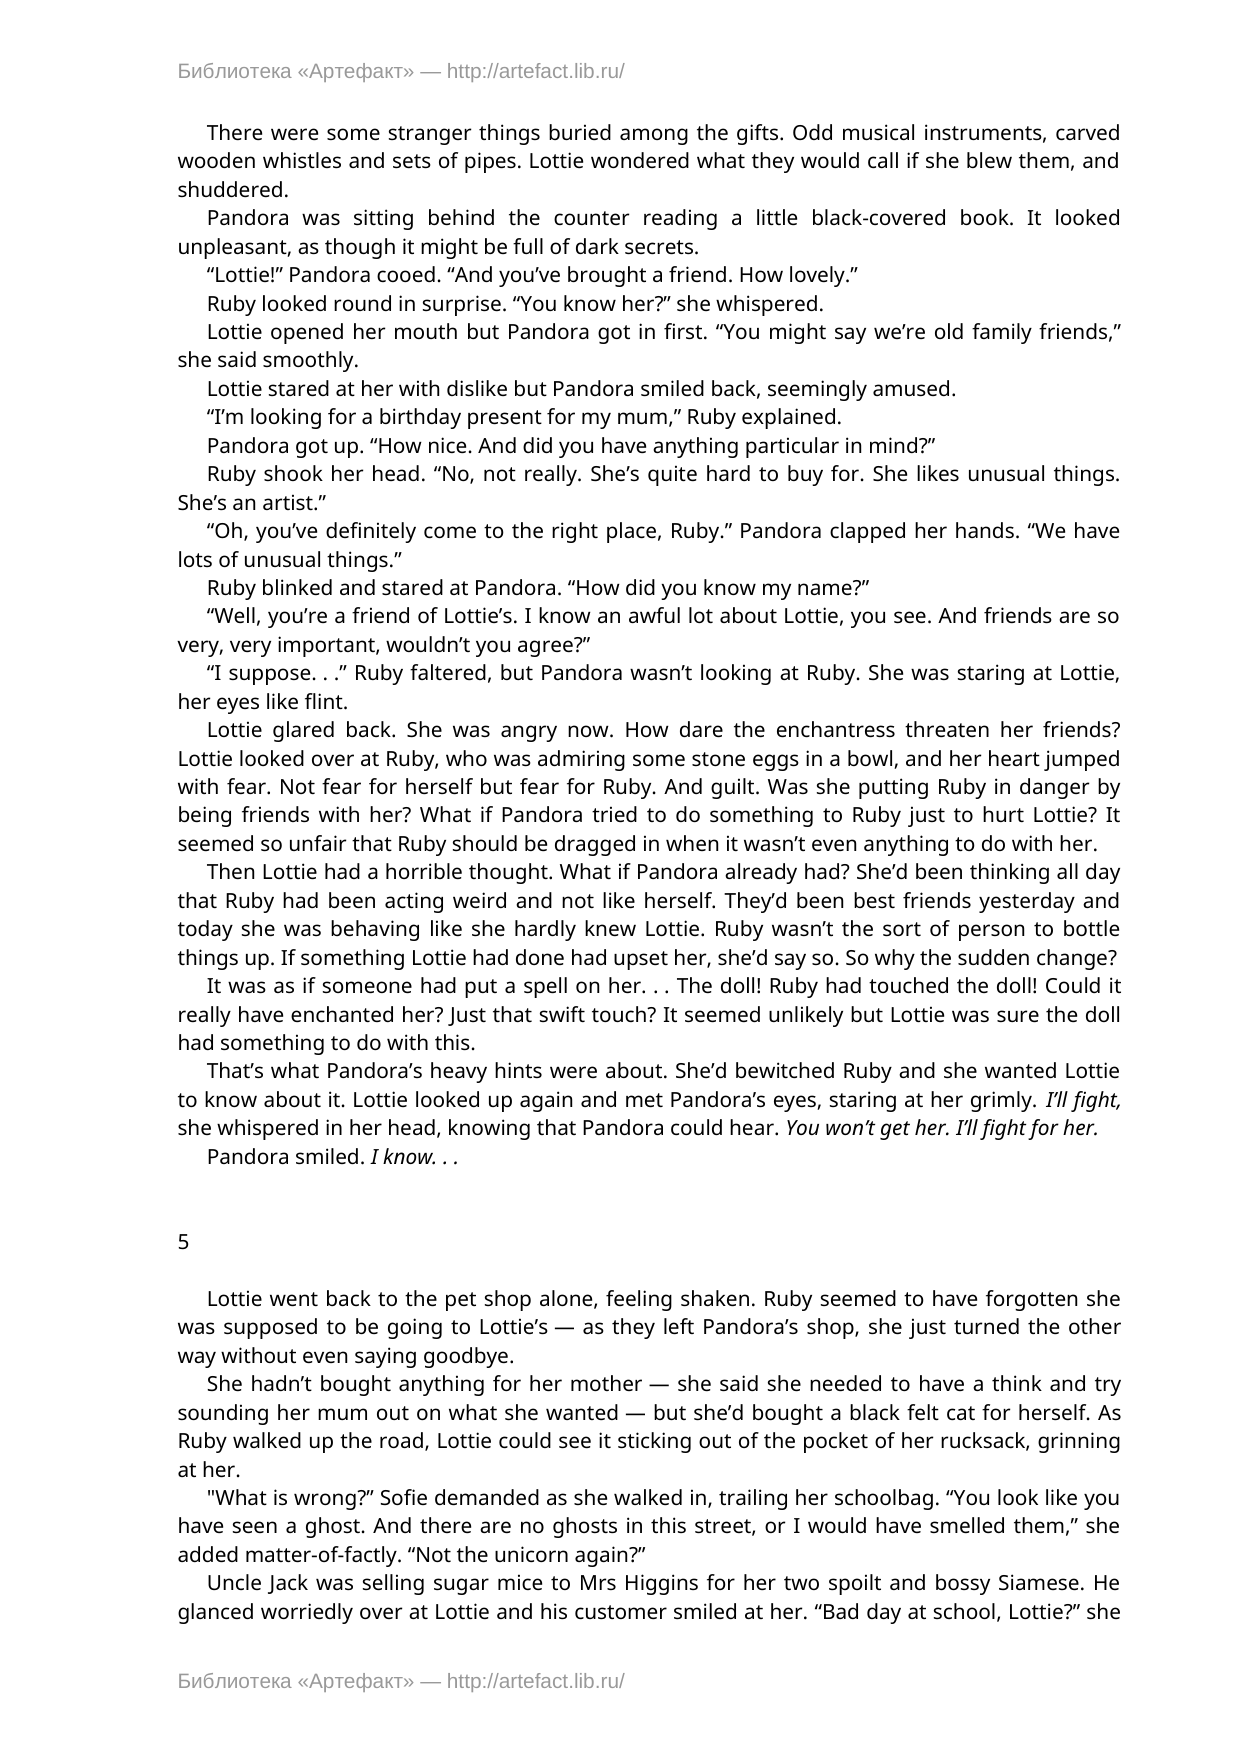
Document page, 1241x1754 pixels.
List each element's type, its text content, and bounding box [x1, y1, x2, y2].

text It was as if someone had put a spell on her. . . The doll! Ruby had touched the doll! Could it really have enchanted her? Just that swift touch? It seemed unlikely but Lottie was sure the doll had something to do with this. [177, 971, 1122, 1057]
text Pandora got up. “How nice. And did you have anything particular in mind?” [177, 431, 1122, 459]
text “I suppose. . .” Ruby faltered, but Pandora wasn’t looking at Ruby. She was staring at Lottie, her eyes like flint. [177, 658, 1122, 715]
text "What is wrong?” Sofie demanded as she walked in, trailing her schoolbag. “You look like you have seen a ghost. And there are no ghosts in this street, or I would have smelled them,” she added matter-of-factly. “Not the unicorn again?” [177, 1483, 1122, 1568]
text “Well, you’re a friend of Lottie’s. I know an awful lot about Lottie, you see. And friends are so very, very important, wouldn’t you agree?” [177, 602, 1122, 658]
text Then Lottie had a horrible thought. What if Pandora already had? She’d been thinking all day that Ruby had been acting weird and not like herself. They’d been best friends yesterday and today she was behaving like she hardly knew Lottie. Ruby wasn’t the sort of person to bottle things up. If something Lottie had done had upset her, she’d say so. So why the sudden change? [177, 857, 1122, 971]
text She hadn’t bought anything for her mother — she said she needed to have a think and try sounding her mum out on what she wanted — but she’d bought a black felt cat for herself. As Ruby walked up the road, Lottie could see it sticking out of the pocket of her rucksack, grinning at her. [177, 1369, 1122, 1483]
text Pandora smiled. I know. . . [177, 1142, 1122, 1170]
text That’s what Pandora’s heavy hints were about. She’d bewitched Ruby and she wanted Lottie to know about it. Lottie looked up again and met Pandora’s eyes, staring at her grimly. I’ll fight, she whispered in her head, knowing that Pandora could hear. You won’t get her. I’ll fight for her. [177, 1057, 1122, 1142]
text 5 [177, 1227, 1122, 1256]
text Lottie opened her mouth but Pandora got in first. “You might say we’re old family friends,” she said smoothly. [177, 317, 1122, 374]
text Pandora was sitting behind the counter reading a little black-covered book. It looked unpleasant, as though it might be full of dark secrets. [177, 203, 1122, 260]
text Lottie went back to the pet shop alone, feeling shaken. Ruby seemed to have forgotten she was supposed to be going to Lottie’s — as they left Pandora’s shop, she just turned the other way without even saying goodbye. [177, 1284, 1122, 1369]
text There were some stranger things buried among the gifts. Odd musical instruments, carved wooden whistles and sets of pipes. Lottie wondered what they would call if she blew them, and shuddered. [177, 118, 1122, 203]
text “Lottie!” Pandora cooed. “And you’ve brought a friend. How lovely.” [177, 260, 1122, 289]
text Ruby shook her head. “No, not really. She’s quite hard to buy for. She likes unusual things. She’s an artist.” [177, 459, 1122, 516]
text “Oh, you’ve definitely come to the right place, Ruby.” Pandora clapped her hands. “We have lots of unusual things.” [177, 516, 1122, 573]
text Lottie stared at her with dislike but Pandora smiled back, seemingly amused. [177, 374, 1122, 402]
text Ruby blinked and stared at Pandora. “How did you know my name?” [177, 573, 1122, 602]
text Lottie glared back. She was angry now. How dare the enchantress threaten her friends? Lottie looked over at Ruby, who was admiring some stone eggs in a bowl, and her heart jumped with fear. Not fear for herself but fear for Ruby. And guilt. Was she putting Ruby in danger by being friends with her? What if Pandora tried to do something to Ruby just to hurt Lottie? It seemed so unfair that Ruby should be dragged in when it wasn’t even anything to do with her. [177, 715, 1122, 857]
text Ruby looked round in surprise. “You know her?” she whispered. [177, 289, 1122, 317]
text “I’m looking for a birthday present for my mum,” Ruby explained. [177, 402, 1122, 431]
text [177, 1568, 1122, 1625]
